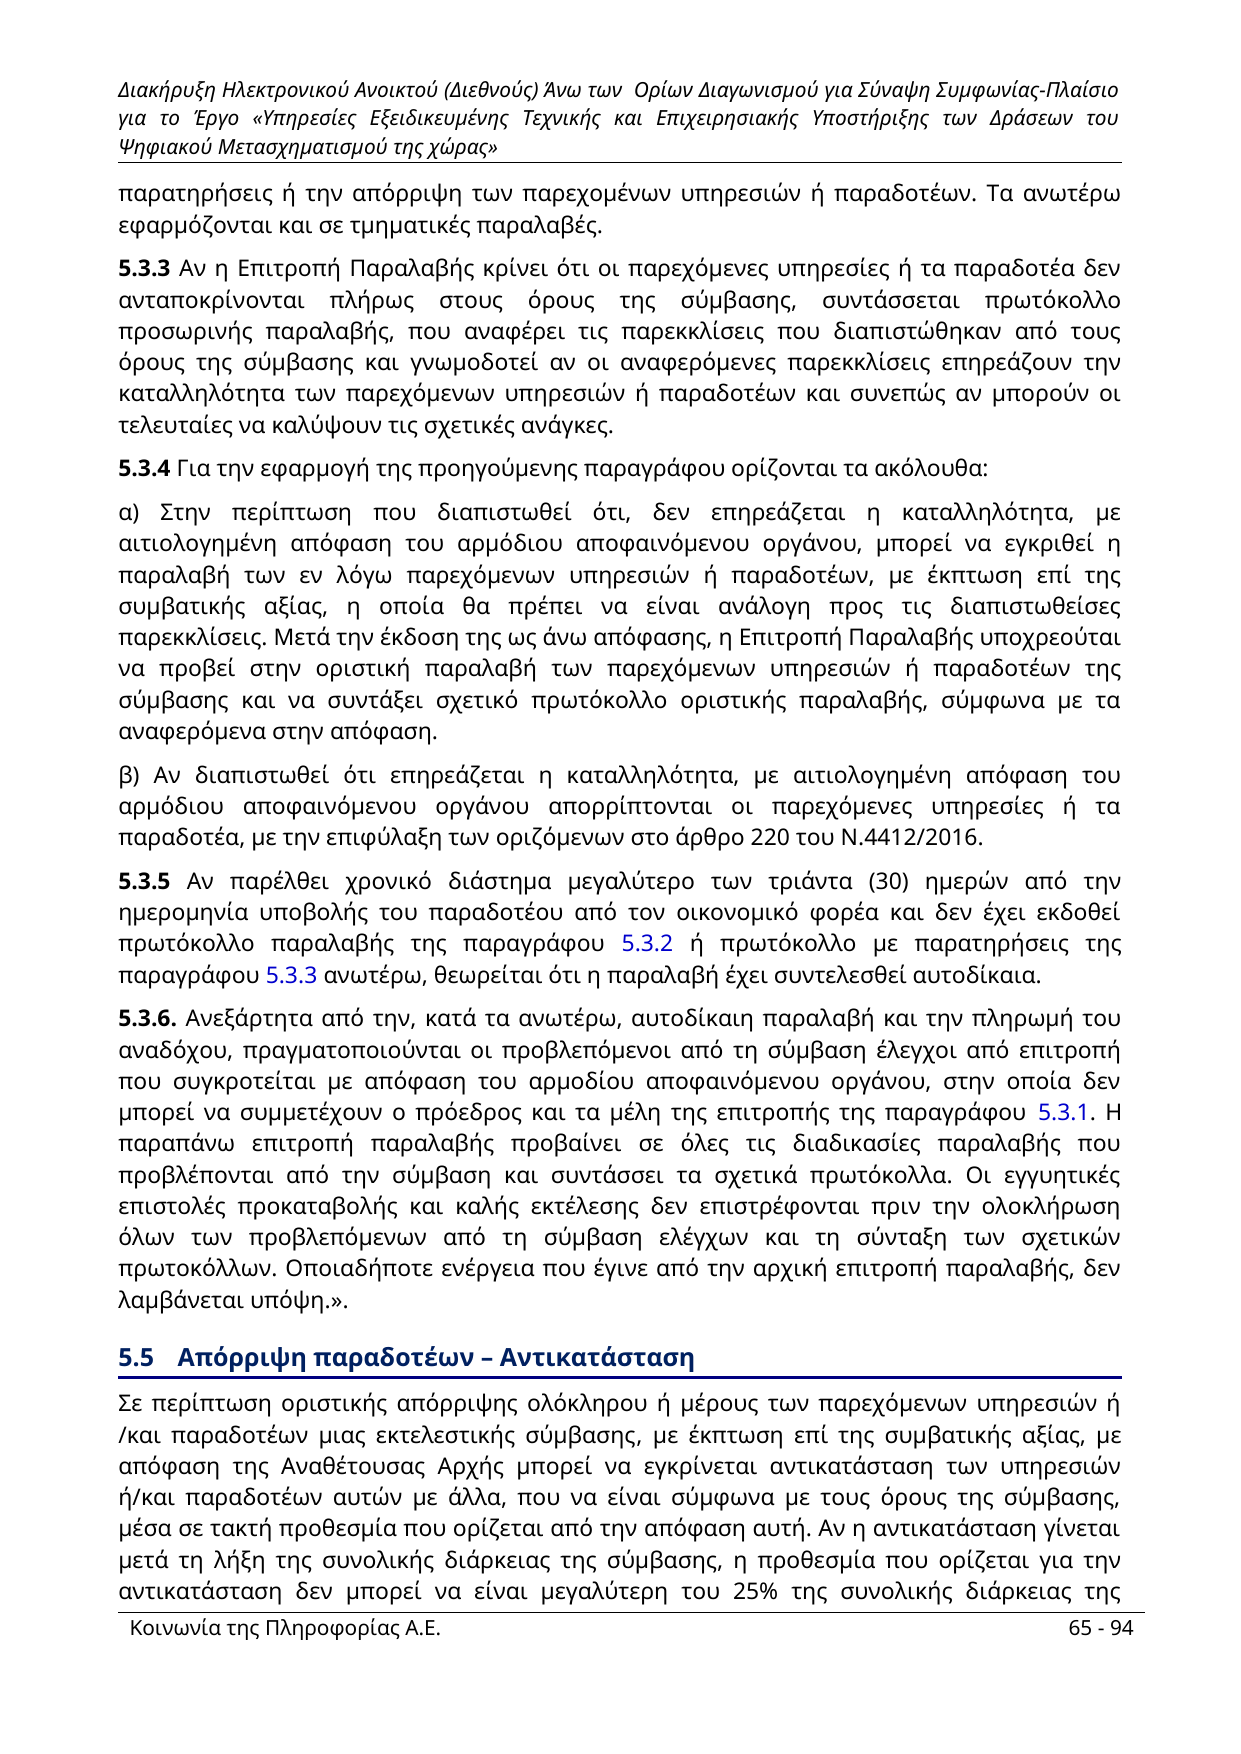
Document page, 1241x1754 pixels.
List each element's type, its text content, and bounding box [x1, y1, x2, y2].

text 5.3.6. Ανεξάρτητα από την, κατά τα ανωτέρω, αυτοδίκαιη παραλαβή και την πληρωμή του αναδόχου, πραγματοποιούνται οι προβλεπόμενοι από τη σύμβαση έλεγχοι από επιτροπή που συγκροτείται με απόφαση του αρμοδίου αποφαινόμενου οργάνου, στην οποία δεν μπορεί να συμμετέχουν ο πρόεδρος και τα μέλη της επιτροπής της παραγράφου 5.3.1. Η παραπάνω επιτροπή παραλαβής προβαίνει σε όλες τις διαδικασίες παραλαβής που προβλέπονται από την σύμβαση και συντάσσει τα σχετικά πρωτόκολλα. Οι εγγυητικές επιστολές προκαταβολής και καλής εκτέλεσης δεν επιστρέφονται πριν την ολοκλήρωση όλων των προβλεπόμενων από τη σύμβαση ελέγχων και τη σύνταξη των σχετικών πρωτοκόλλων. Οποιαδήποτε ενέργεια που έγινε από την αρχική επιτροπή παραλαβής, δεν λαμβάνεται υπόψη.». [118, 1002, 1122, 1315]
text 5.3.4 Για την εφαρμογή της προηγούμενης παραγράφου ορίζονται τα ακόλουθα: [118, 452, 1122, 483]
text 5.3.5 Αν παρέλθει χρονικό διάστημα μεγαλύτερο των τριάντα (30) ημερών από την ημερομηνία υποβολής του παραδοτέου από τον οικονομικό φορέα και δεν έχει εκδοθεί πρωτόκολλο παραλαβής της παραγράφου 5.3.2 ή πρωτόκολλο με παρατηρήσεις της παραγράφου 5.3.3 ανωτέρω, θεωρείται ότι η παραλαβή έχει συντελεσθεί αυτοδίκαια. [118, 865, 1122, 990]
text 5.3.3 Αν η Επιτροπή Παραλαβής κρίνει ότι οι παρεχόμενες υπηρεσίες ή τα παραδοτέα δεν ανταποκρίνονται πλήρως στους όρους της σύμβασης, συντάσσεται πρωτόκολλο προσωρινής παραλαβής, που αναφέρει τις παρεκκλίσεις που διαπιστώθηκαν από τους όρους της σύμβασης και γνωμοδοτεί αν οι αναφερόμενες παρεκκλίσεις επηρεάζουν την καταλληλότητα των παρεχόμενων υπηρεσιών ή παραδοτέων και συνεπώς αν μπορούν οι τελευταίες να καλύψουν τις σχετικές ανάγκες. [118, 252, 1122, 440]
text α) Στην περίπτωση που διαπιστωθεί ότι, δεν επηρεάζεται η καταλληλότητα, με αιτιολογημένη απόφαση του αρμόδιου αποφαινόμενου οργάνου, μπορεί να εγκριθεί η παραλαβή των εν λόγω παρεχόμενων υπηρεσιών ή παραδοτέων, με έκπτωση επί της συμβατικής αξίας, η οποία θα πρέπει να είναι ανάλογη προς τις διαπιστωθείσες παρεκκλίσεις. Μετά την έκδοση της ως άνω απόφασης, η Επιτροπή Παραλαβής υποχρεούται να προβεί στην οριστική παραλαβή των παρεχόμενων υπηρεσιών ή παραδοτέων της σύμβασης και να συντάξει σχετικό πρωτόκολλο οριστικής παραλαβής, σύμφωνα με τα αναφερόμενα στην απόφαση. [118, 496, 1122, 746]
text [118, 1387, 1122, 1606]
subtitle Απόρριψη παραδοτέων – Αντικατάσταση [118, 1340, 1122, 1376]
text β) Αν διαπιστωθεί ότι επηρεάζεται η καταλληλότητα, με αιτιολογημένη απόφαση του αρμόδιου αποφαινόμενου οργάνου απορρίπτονται οι παρεχόμενες υπηρεσίες ή τα παραδοτέα, με την επιφύλαξη των οριζόμενων στο άρθρο 220 του Ν.4412/2016. [118, 758, 1122, 852]
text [118, 177, 1122, 240]
